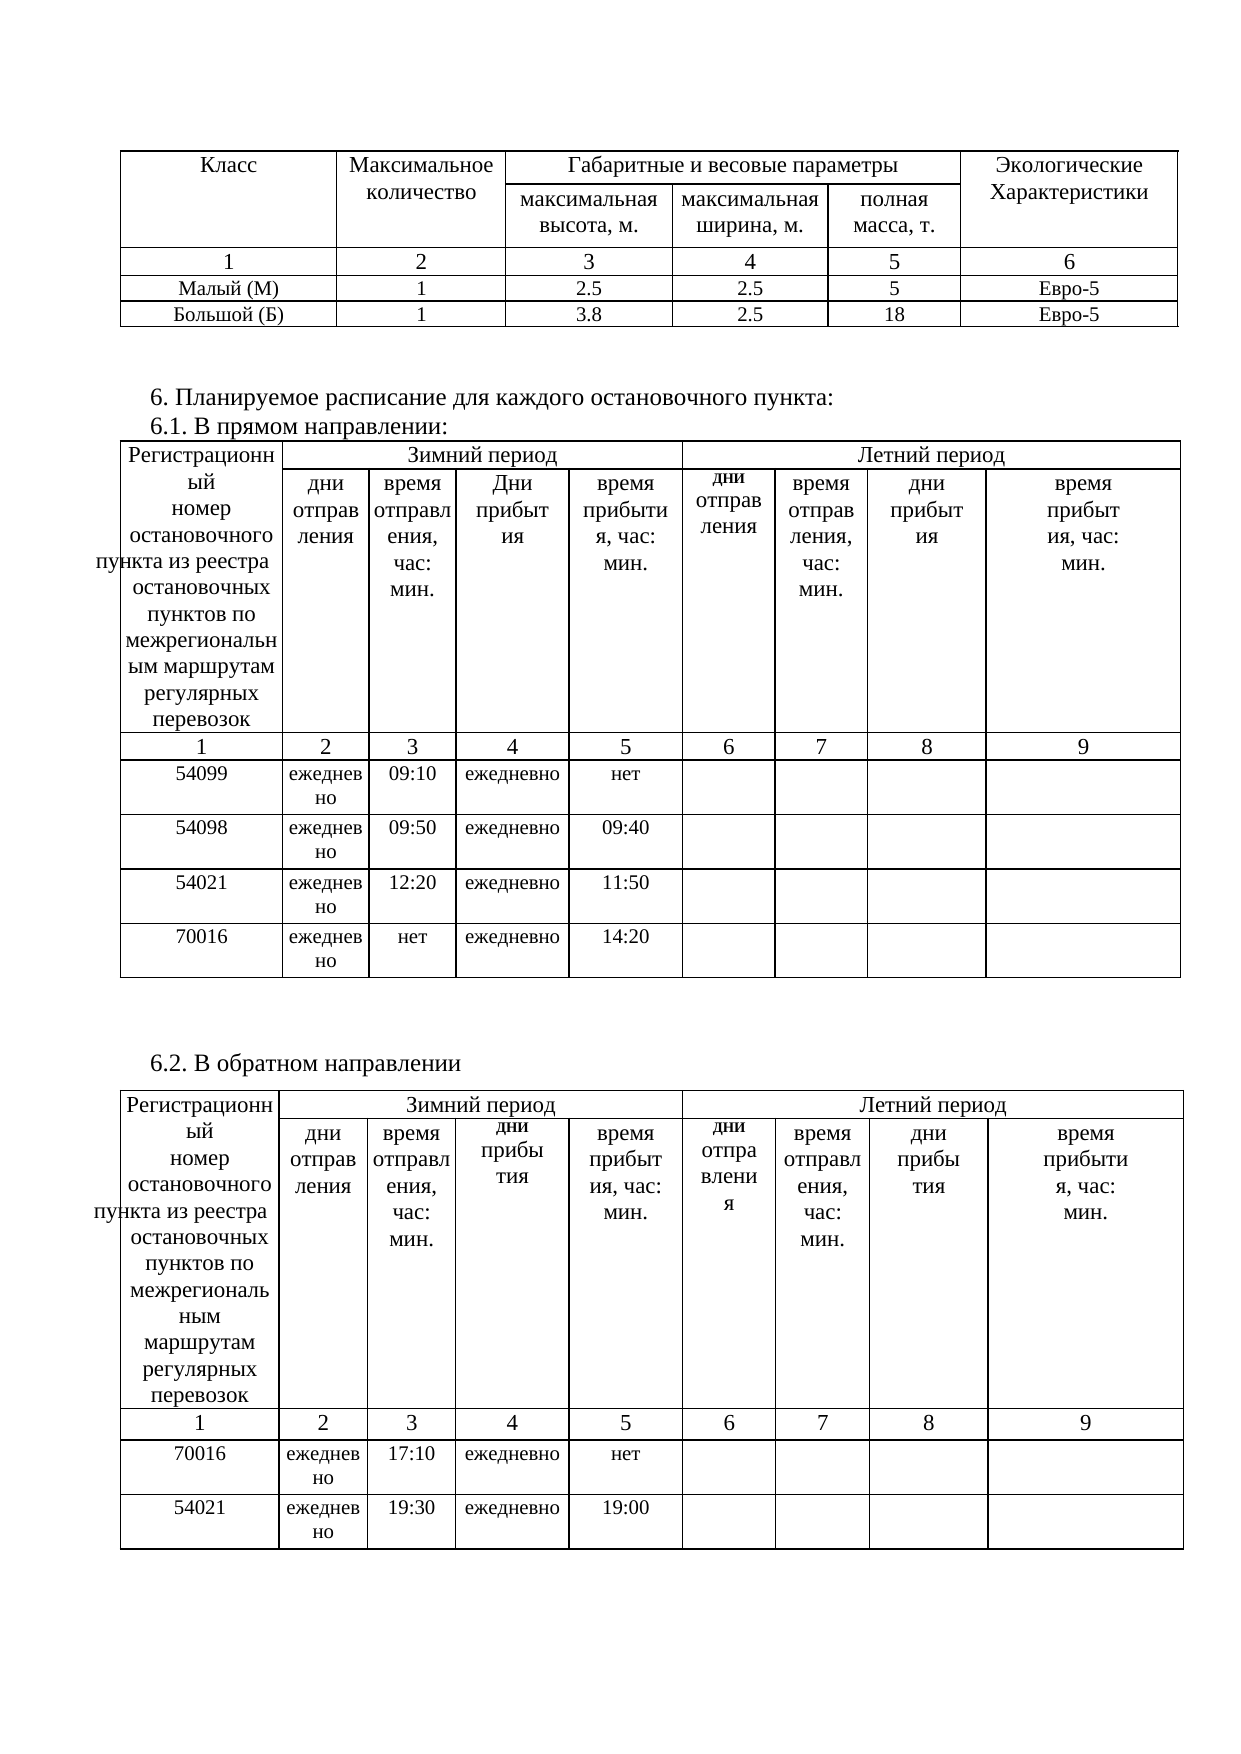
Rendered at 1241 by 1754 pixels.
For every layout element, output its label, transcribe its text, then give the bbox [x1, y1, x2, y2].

table_cell дни прибыт ия [868, 470, 985, 731]
table_cell 7 [776, 733, 867, 759]
table_cell 1 [337, 276, 505, 300]
table_cell [683, 1441, 775, 1494]
table_cell [987, 761, 1180, 814]
table_cell ежедневно [457, 870, 568, 922]
table_header Зимний период [283, 442, 682, 468]
table_cell время прибыт ия, час: мин. [987, 470, 1180, 731]
table_cell ежедневно [456, 1495, 568, 1548]
table_cell 6 [961, 248, 1177, 274]
table_cell 70016 [121, 1441, 278, 1494]
table_cell время прибыт ия, час: мин. [570, 1119, 682, 1407]
table_cell 5 [570, 733, 682, 759]
table_cell [776, 870, 867, 922]
table_cell 12:20 [370, 870, 455, 922]
table_cell 54098 [121, 815, 282, 868]
table_cell время отправ ления, час: мин. [776, 470, 867, 731]
table_cell [870, 1495, 987, 1548]
table_cell 54021 [121, 1495, 278, 1548]
table_cell 1 [121, 1409, 278, 1439]
table_cell 3.8 [506, 302, 672, 326]
table_cell [683, 815, 774, 868]
table_cell дни отправ ления [280, 1119, 367, 1407]
table_cell 14:20 [570, 924, 682, 977]
table_cell [868, 815, 985, 868]
table_cell [776, 924, 867, 977]
table_cell ежедневно [283, 761, 368, 814]
text 6.1. В прямом направлении: [150, 411, 1090, 440]
table_header Экологические Характеристики [961, 152, 1177, 247]
table_cell 3 [370, 733, 455, 759]
table_cell [683, 924, 774, 977]
table_cell [776, 815, 867, 868]
table_cell Евро-5 [961, 302, 1177, 326]
table_cell ежедневно [280, 1441, 367, 1494]
table_cell Малый (М) [121, 276, 336, 300]
table_cell время прибыти я, час: мин. [570, 470, 682, 731]
table_cell дни прибы тия [870, 1119, 987, 1407]
table_cell максимальная высота, м. [506, 185, 672, 247]
table_cell ежедневно [280, 1495, 367, 1548]
table_cell [989, 1441, 1183, 1494]
text 6.2. В обратном направлении [150, 1048, 1090, 1077]
table_cell 1 [121, 733, 282, 759]
table_cell ДНИ отпра влени я [683, 1119, 775, 1407]
table_cell 3 [506, 248, 672, 274]
table_cell [683, 1495, 775, 1548]
table_cell 70016 [121, 924, 282, 977]
table_cell 2.5 [673, 276, 827, 300]
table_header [121, 1091, 278, 1407]
table_cell [776, 761, 867, 814]
table_cell 9 [987, 733, 1180, 759]
table_cell дни отправ ления [283, 470, 368, 731]
table_cell [868, 924, 985, 977]
table_cell 17:10 [368, 1441, 455, 1494]
table_cell 19:00 [570, 1495, 682, 1548]
table_cell 2.5 [506, 276, 672, 300]
table_cell 4 [673, 248, 827, 274]
table_cell 11:50 [570, 870, 682, 922]
table_cell 7 [776, 1409, 869, 1439]
table_header Класс [121, 152, 336, 247]
table_cell 18 [829, 302, 960, 326]
table_cell ежедневно [457, 924, 568, 977]
table_cell [776, 1495, 869, 1548]
table_cell 4 [456, 1409, 568, 1439]
table_cell [683, 761, 774, 814]
table_cell время отправл ения, час: мин. [370, 470, 455, 731]
table_cell ежедневно [457, 761, 568, 814]
table_cell 3 [368, 1409, 455, 1439]
table_cell [987, 870, 1180, 922]
table_cell 1 [337, 302, 505, 326]
table_cell 8 [868, 733, 985, 759]
table_cell 9 [989, 1409, 1183, 1439]
table_cell Евро-5 [961, 276, 1177, 300]
table_cell 5 [829, 276, 960, 300]
table_cell 5 [829, 248, 960, 274]
table_cell 5 [570, 1409, 682, 1439]
table_cell нет [570, 761, 682, 814]
table_header Габаритные и весовые параметры [506, 152, 960, 183]
table_header Максимальное количество [337, 152, 505, 247]
table_cell ДНИ отправ ления [683, 470, 774, 731]
table_cell 2 [337, 248, 505, 274]
table_cell 54021 [121, 870, 282, 922]
table_cell ежедневно [457, 815, 568, 868]
table_cell [683, 870, 774, 922]
table_cell ежедневно [456, 1441, 568, 1494]
table_cell 6 [683, 733, 774, 759]
text 6. Планируемое расписание для каждого остановочного пункта: [150, 382, 1090, 411]
table_cell 2.5 [673, 302, 827, 326]
table_cell 2 [280, 1409, 367, 1439]
table_header Зимний период [280, 1091, 682, 1118]
table_cell 1 [121, 248, 336, 274]
table_cell 4 [457, 733, 568, 759]
table_cell время отправл ения, час: мин. [368, 1119, 455, 1407]
table_header Летний период [683, 442, 1180, 468]
table_cell 19:30 [368, 1495, 455, 1548]
table_cell полная масса, т. [829, 185, 960, 247]
table_cell ежедневно [283, 924, 368, 977]
table_cell 6 [683, 1409, 775, 1439]
table_cell [989, 1495, 1183, 1548]
table_cell [776, 1441, 869, 1494]
table_cell 09:40 [570, 815, 682, 868]
table_cell нет [570, 1441, 682, 1494]
table_header Летний период [683, 1091, 1183, 1118]
table_cell Большой (Б) [121, 302, 336, 326]
table_cell [987, 924, 1180, 977]
table_cell [868, 870, 985, 922]
table_cell нет [370, 924, 455, 977]
table_cell 54099 [121, 761, 282, 814]
table_cell 8 [870, 1409, 987, 1439]
table_cell максимальная ширина, м. [673, 185, 827, 247]
table_cell [870, 1441, 987, 1494]
table_cell [987, 815, 1180, 868]
table_cell время прибыти я, час: мин. [989, 1119, 1183, 1407]
table_cell [868, 761, 985, 814]
table_cell ежедневно [283, 815, 368, 868]
table_cell время отправл ения, час: мин. [776, 1119, 869, 1407]
table_cell Дни прибыт ия [457, 470, 568, 731]
table_cell ДНИ прибы тия [456, 1119, 568, 1407]
table_header Регистрационный номер остановочного пункта из реестра остановочных пунктов по межрегиональным маршрутам регулярных перевозок [121, 442, 282, 731]
table_cell ежедневно [283, 870, 368, 922]
table_cell 09:10 [370, 761, 455, 814]
table_cell 2 [283, 733, 368, 759]
table_cell 09:50 [370, 815, 455, 868]
